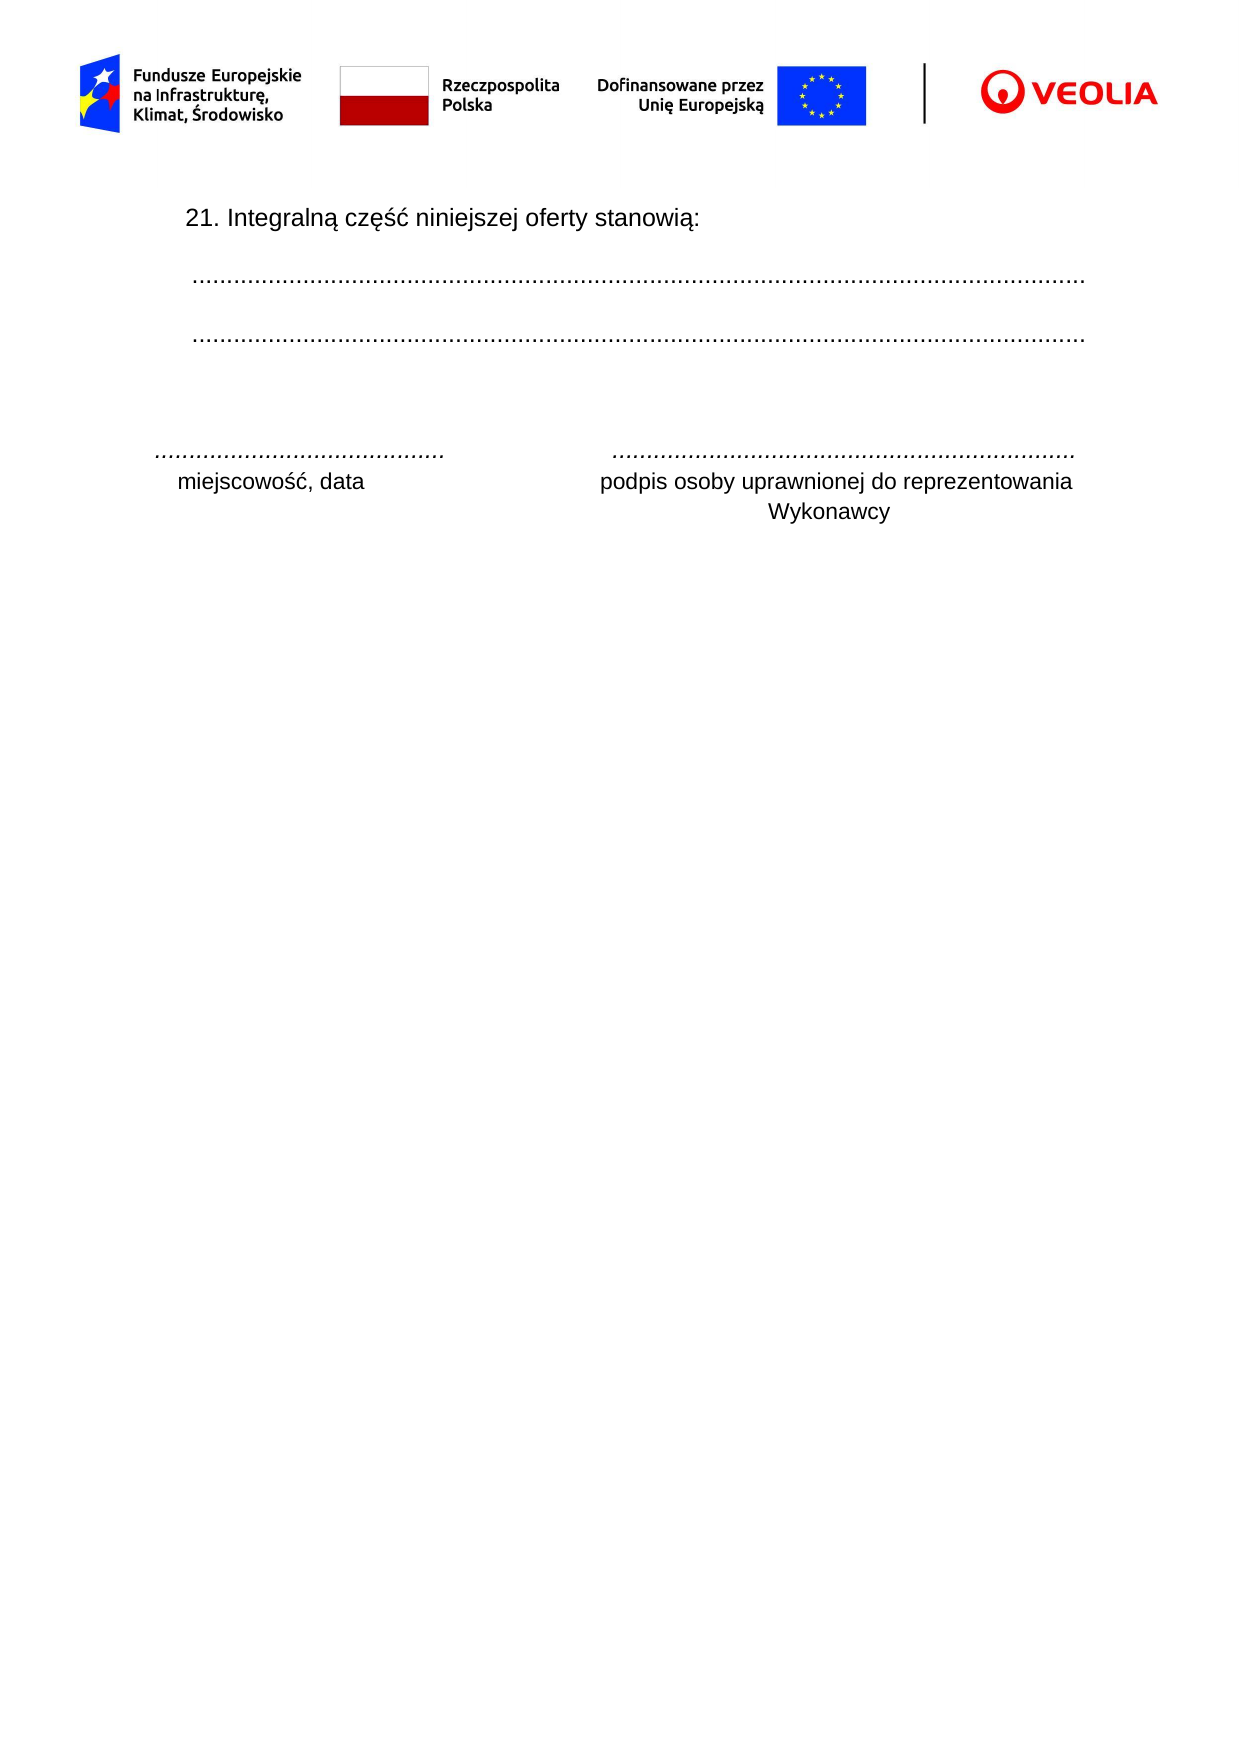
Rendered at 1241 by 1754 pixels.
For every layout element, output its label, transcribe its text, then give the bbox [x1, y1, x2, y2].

text miejscowość, data podpis osoby uprawnionej do reprezentowania Wykonawcy [177, 468, 1093, 524]
text ................................................................................................................................. [191, 318, 1093, 347]
text .......................................... ................................................................... [148, 434, 1093, 463]
text ................................................................................................................................. [191, 261, 1093, 289]
text 21. Integralną część niniejszej oferty stanowią: [185, 202, 1093, 231]
picture [3, 0, 1239, 188]
